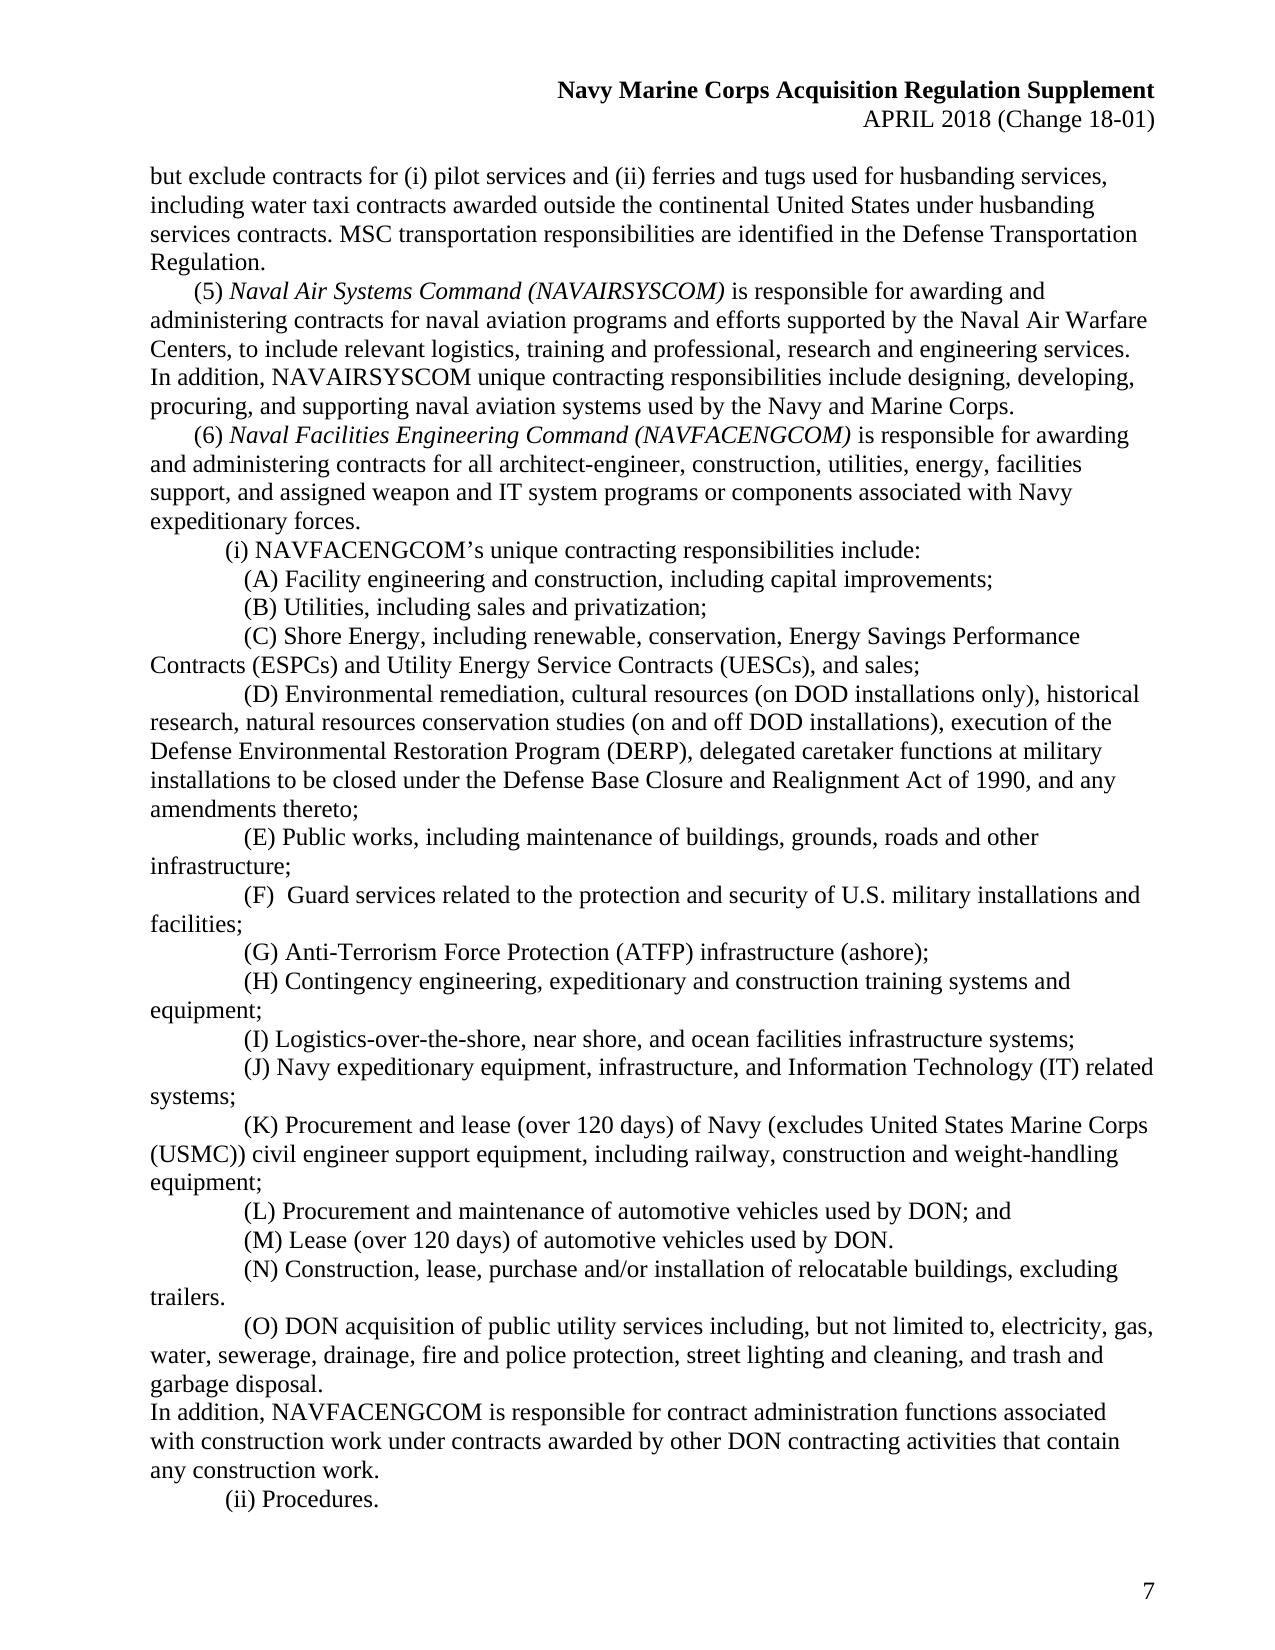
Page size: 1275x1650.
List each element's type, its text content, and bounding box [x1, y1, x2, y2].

text (D) Environmental remediation, cultural resources (on DOD installations only), historical research, natural resources conservation studies (on and off DOD installations), execution of the Defense Environmental Restoration Program (DERP), delegated caretaker functions at military installations to be closed under the Defense Base Closure and Realignment Act of 1990, and any amendments thereto; [150, 679, 1155, 822]
text (5) Naval Air Systems Command (NAVAIRSYSCOM) is responsible for awarding and administering contracts for naval aviation programs and efforts supported by the Naval Air Warfare Centers, to include relevant logistics, training and professional, research and engineering services. In addition, NAVAIRSYSCOM unique contracting responsibilities include designing, developing, procuring, and supporting naval aviation systems used by the Navy and Marine Corps. [150, 276, 1155, 420]
text (ii) Procedures. [150, 1484, 1155, 1512]
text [150, 161, 1155, 276]
text (J) Navy expeditionary equipment, infrastructure, and Information Technology (IT) related systems; [150, 1052, 1155, 1110]
text (L) Procurement and maintenance of automotive vehicles used by DON; and [150, 1196, 1155, 1225]
text (E) Public works, including maintenance of buildings, grounds, roads and other infrastructure; [150, 822, 1155, 880]
text (B) Utilities, including sales and privatization; [150, 592, 1155, 621]
text (C) Shore Energy, including renewable, conservation, Energy Savings Performance Contracts (ESPCs) and Utility Energy Service Contracts (UESCs), and sales; [150, 621, 1155, 679]
text (K) Procurement and lease (over 120 days) of Navy (excludes United States Marine Corps (USMC)) civil engineer support equipment, including railway, construction and weight-handling equipment; [150, 1110, 1155, 1196]
text (i) NAVFACENGCOM’s unique contracting responsibilities include: [150, 535, 1155, 564]
text (M) Lease (over 120 days) of automotive vehicles used by DON. [150, 1225, 1155, 1254]
text (G) Anti-Terrorism Force Protection (ATFP) infrastructure (ashore); [150, 937, 1155, 966]
text (N) Construction, lease, purchase and/or installation of relocatable buildings, excluding trailers. [150, 1254, 1155, 1311]
text (H) Contingency engineering, expeditionary and construction training systems and equipment; [150, 966, 1155, 1024]
text (6) Naval Facilities Engineering Command (NAVFACENGCOM) is responsible for awarding and administering contracts for all architect-engineer, construction, utilities, energy, facilities support, and assigned weapon and IT system programs or components associated with Navy expeditionary forces. [150, 420, 1155, 535]
text In addition, NAVFACENGCOM is responsible for contract administration functions associated with construction work under contracts awarded by other DON contracting activities that contain any construction work. [150, 1397, 1155, 1484]
text (I) Logistics-over-the-shore, near shore, and ocean facilities infrastructure systems; [150, 1024, 1155, 1052]
text (A) Facility engineering and construction, including capital improvements; [150, 564, 1155, 592]
text (O) DON acquisition of public utility services including, but not limited to, electricity, gas, water, sewerage, drainage, fire and police protection, street lighting and cleaning, and trash and garbage disposal. [150, 1311, 1155, 1397]
text (F) Guard services related to the protection and security of U.S. military installations and facilities; [150, 880, 1155, 937]
